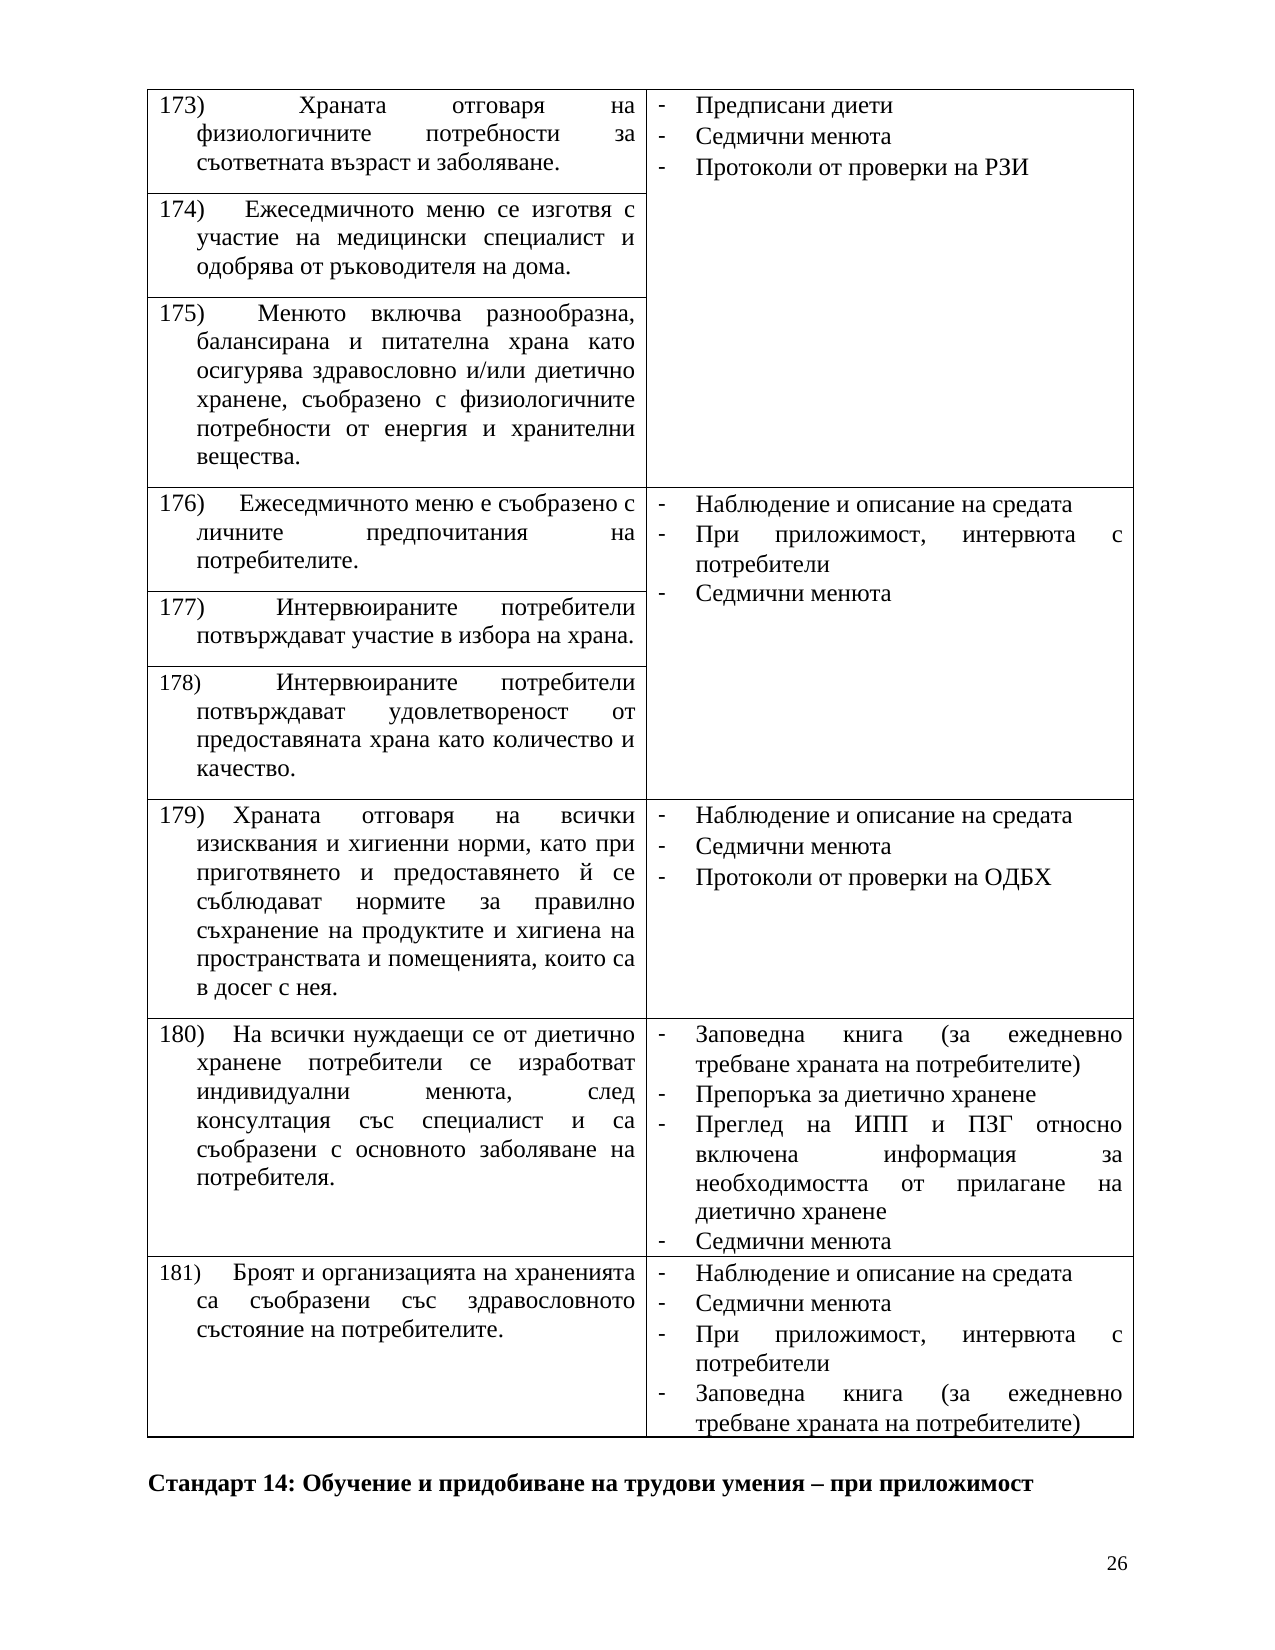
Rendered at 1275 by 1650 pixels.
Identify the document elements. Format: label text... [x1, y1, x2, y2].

table_cell Броят и организацията на храненията са съобразени със здравословното състояние на потребителите. [148, 1257, 646, 1436]
table_cell Менюто включва разнообразна, балансирана и питателна храна като осигурява здравословно и/или диетично хранене, съобразено с физиологичните потребности от енергия и хранителни вещества. [148, 298, 646, 487]
table_cell На всички нуждаещи се от диетично хранене потребители се изработват индивидуални менюта, след консултация със специалист и са съобразени с основното заболяване на потребителя. [148, 1019, 646, 1256]
table_cell Наблюдение и описание на средата Седмични менюта Протоколи от проверки на ОДБХ [647, 800, 1133, 1018]
table_cell Заповедна книга (за ежедневно требване храната на потребителите) Препоръка за диетично хранене Преглед на ИПП и ПЗГ относно включена информация за необходимостта от прилагане на диетично хранене Седмични менюта [647, 1019, 1133, 1256]
table_cell Наблюдение и описание на средата При приложимост, интервюта с потребители Седмични менюта [647, 488, 1133, 799]
table_cell Храната отговаря на всички изисквания и хигиенни норми, като при приготвянето и предоставянето й се съблюдават нормите за правилно съхранение на продуктите и хигиена на пространствата и помещенията, които са в досег с нея. [148, 800, 646, 1018]
table_cell Храната отговаря на физиологичните потребности за съответната възраст и заболяване. [148, 90, 646, 193]
table_cell Ежеседмичното меню е съобразено с личните предпочитания на потребителите. [148, 488, 646, 591]
table_cell Интервюираните потребители потвърждават удовлетвореност от предоставяната храна като количество и качество. [148, 667, 646, 799]
table_cell Наблюдение и описание на средата Седмични менюта При приложимост, интервюта с потребители Заповедна книга (за ежедневно требване храната на потребителите) [647, 1257, 1133, 1436]
table_cell Предписани диети Седмични менюта Протоколи от проверки на РЗИ [647, 90, 1133, 487]
table_cell Ежеседмичното меню се изготвя с участие на медицински специалист и одобрява от ръководителя на дома. [148, 194, 646, 297]
text Стандарт 14: Обучение и придобиване на трудови умения – при приложимост [148, 1468, 1127, 1497]
table_cell Интервюираните потребители потвърждават участие в избора на храна. [148, 592, 646, 666]
